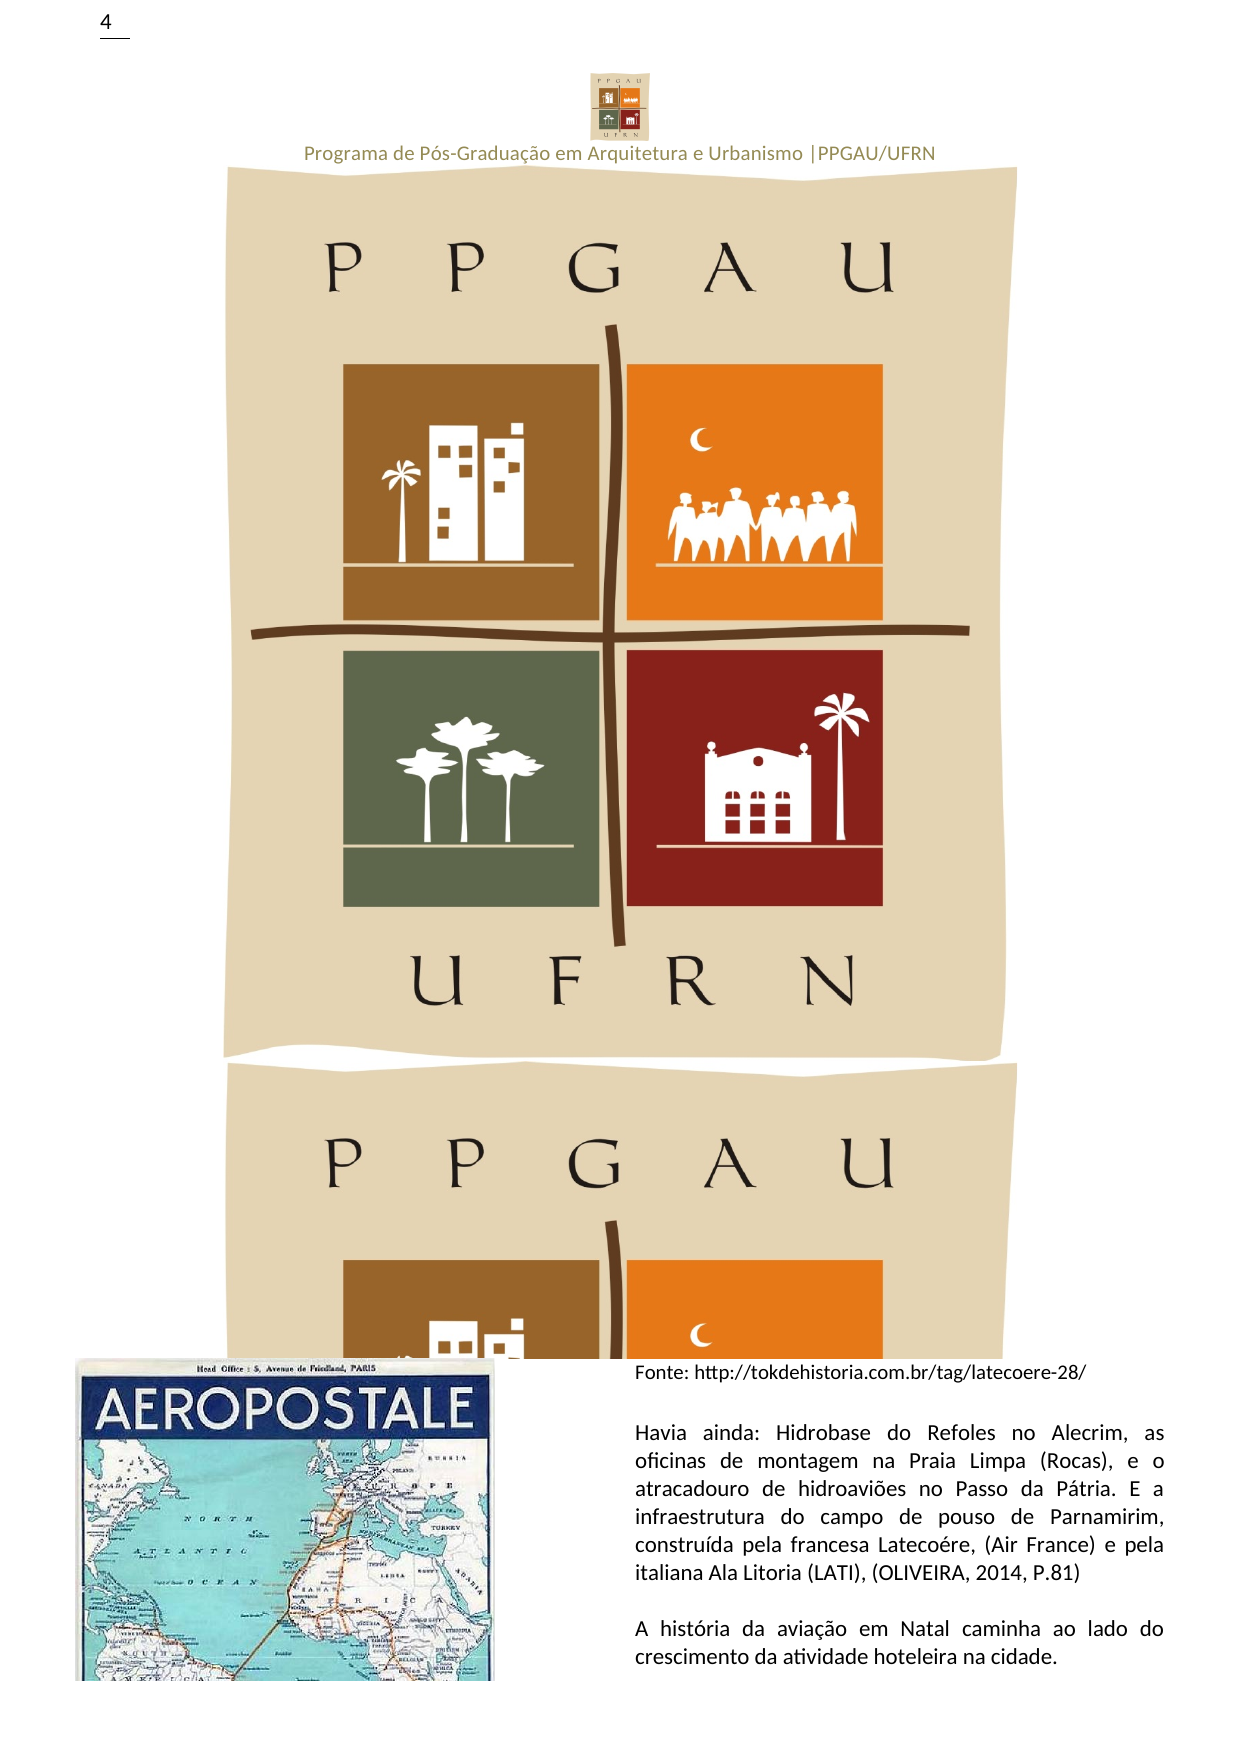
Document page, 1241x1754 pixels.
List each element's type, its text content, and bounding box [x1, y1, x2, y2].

picture [590, 73, 650, 141]
picture [75, 165, 1018, 1681]
text Havia ainda: Hidrobase do Refoles no Alecrim, as oficinas de montagem na Praia Limpa (Rocas), e o atracadouro de hidroaviões no Passo da Pátria. E a infraestrutura do campo de pouso de Parnamirim, construída pela francesa Latecoére, (Air France) e pela italiana Ala Litoria (LATI), (OLIVEIRA, 2014, P.81) [635, 1418, 1165, 1586]
text A história da aviação em Natal caminha ao lado do crescimento da atividade hoteleira na cidade. [635, 1614, 1165, 1670]
text Fonte: http://tokdehistoria.com.br/tag/latecoere-28/ [635, 1359, 1165, 1384]
